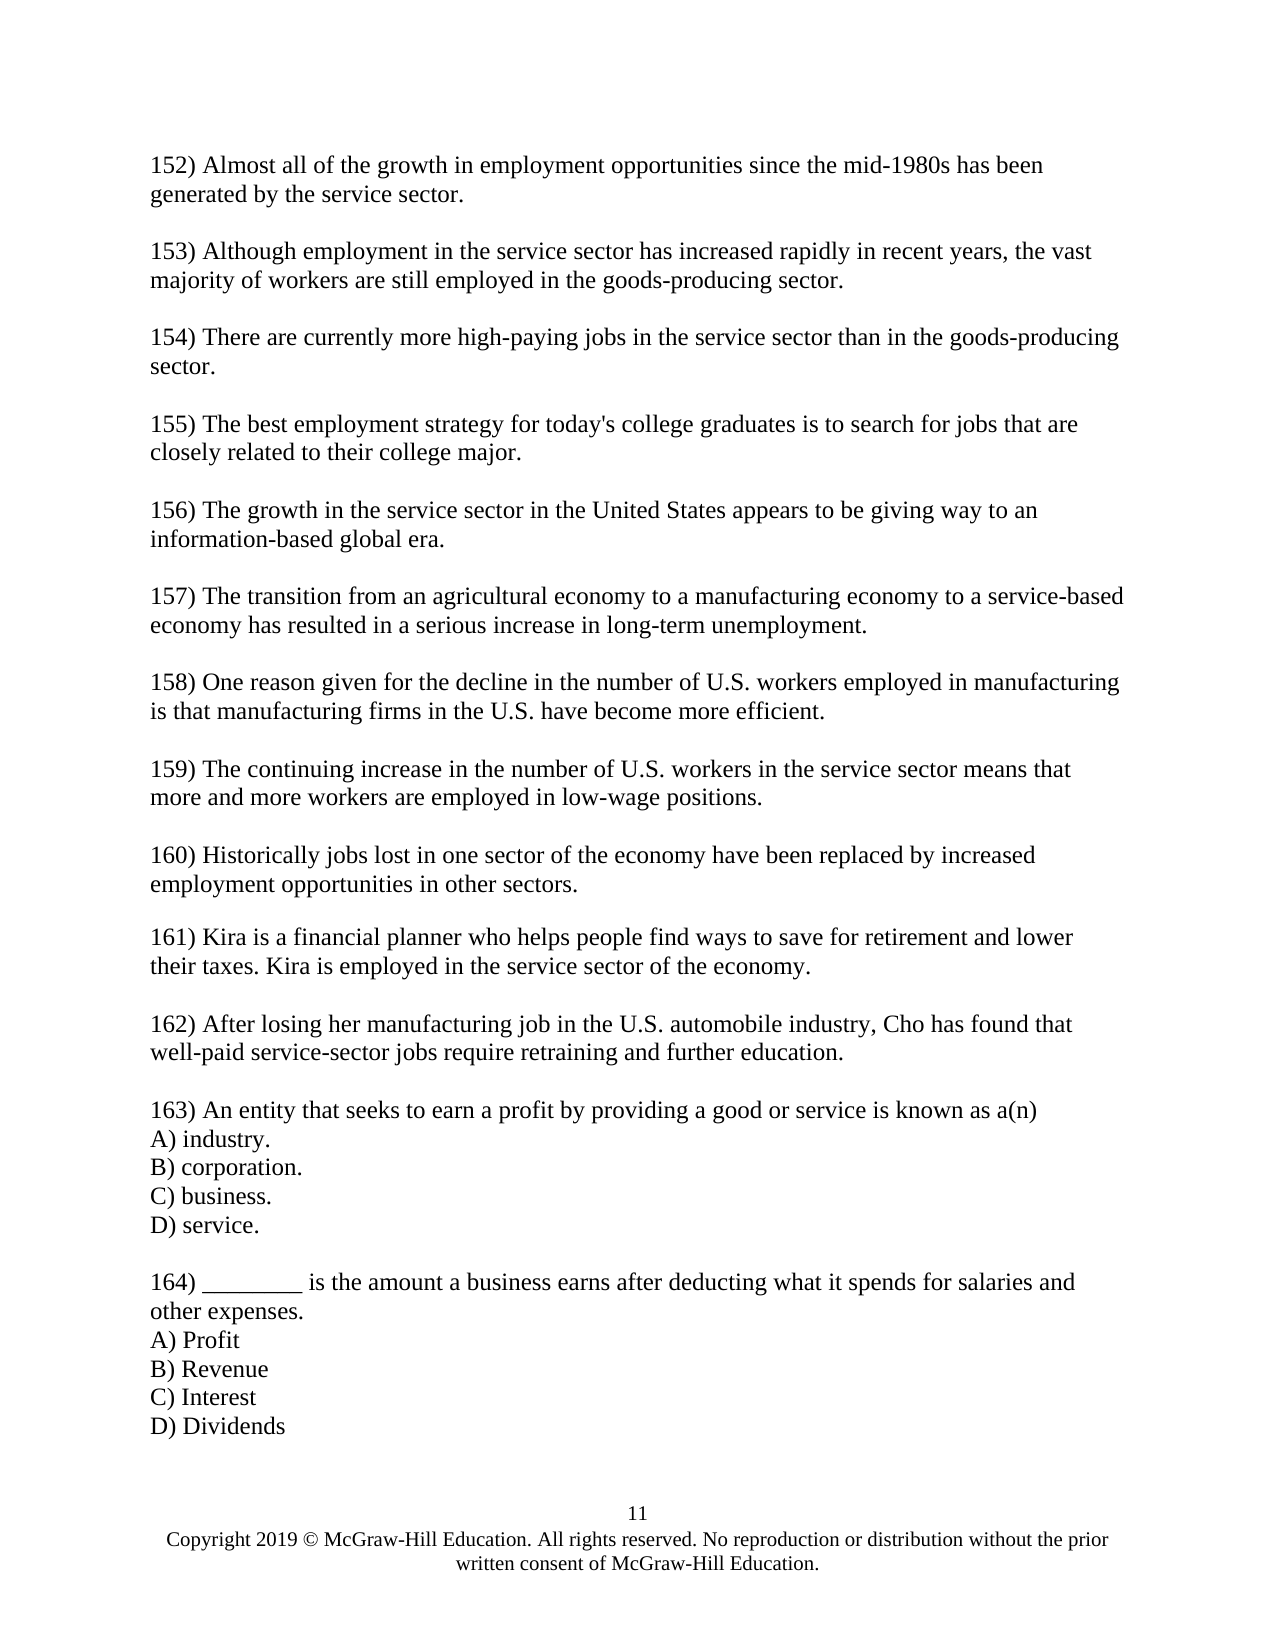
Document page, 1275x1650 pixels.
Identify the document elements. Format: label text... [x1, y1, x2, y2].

text A) Profit [150, 1325, 1125, 1354]
text 164) ________ is the amount a business earns after deducting what it spends for salaries and other expenses. [150, 1267, 1125, 1325]
text 156) The growth in the service sector in the United States appears to be giving way to an information-based global era. [150, 495, 1125, 552]
text 160) Historically jobs lost in one sector of the economy have been replaced by increased employment opportunities in other sectors. [150, 840, 1125, 897]
text 158) One reason given for the decline in the number of U.S. workers employed in manufacturing is that manufacturing firms in the U.S. have become more efficient. [150, 667, 1125, 725]
text 152) Almost all of the growth in employment opportunities since the mid-1980s has been generated by the service sector. [150, 150, 1125, 207]
text 159) The continuing increase in the number of U.S. workers in the service sector means that more and more workers are employed in low-wage positions. [150, 754, 1125, 811]
text 163) An entity that seeks to earn a profit by providing a good or service is known as a(n) [150, 1095, 1125, 1124]
text 153) Although employment in the service sector has increased rapidly in recent years, the vast majority of workers are still employed in the goods-producing sector. [150, 236, 1125, 294]
text 154) There are currently more high-paying jobs in the service sector than in the goods-producing sector. [150, 322, 1125, 380]
text 161) Kira is a financial planner who helps people find ways to save for retirement and lower their taxes. Kira is employed in the service sector of the economy. [150, 922, 1125, 980]
text 157) The transition from an agricultural economy to a manufacturing economy to a service-based economy has resulted in a serious increase in long-term unemployment. [150, 581, 1125, 639]
text A) industry. [150, 1124, 1125, 1152]
text B) Revenue [150, 1354, 1125, 1382]
text B) corporation. [150, 1152, 1125, 1181]
text C) business. [150, 1181, 1125, 1210]
text C) Interest [150, 1382, 1125, 1411]
text 155) The best employment strategy for today's college graduates is to search for jobs that are closely related to their college major. [150, 409, 1125, 466]
text D) Dividends [150, 1411, 1125, 1440]
text 162) After losing her manufacturing job in the U.S. automobile industry, Cho has found that well-paid service-sector jobs require retraining and further education. [150, 1009, 1125, 1066]
text D) service. [150, 1210, 1125, 1239]
